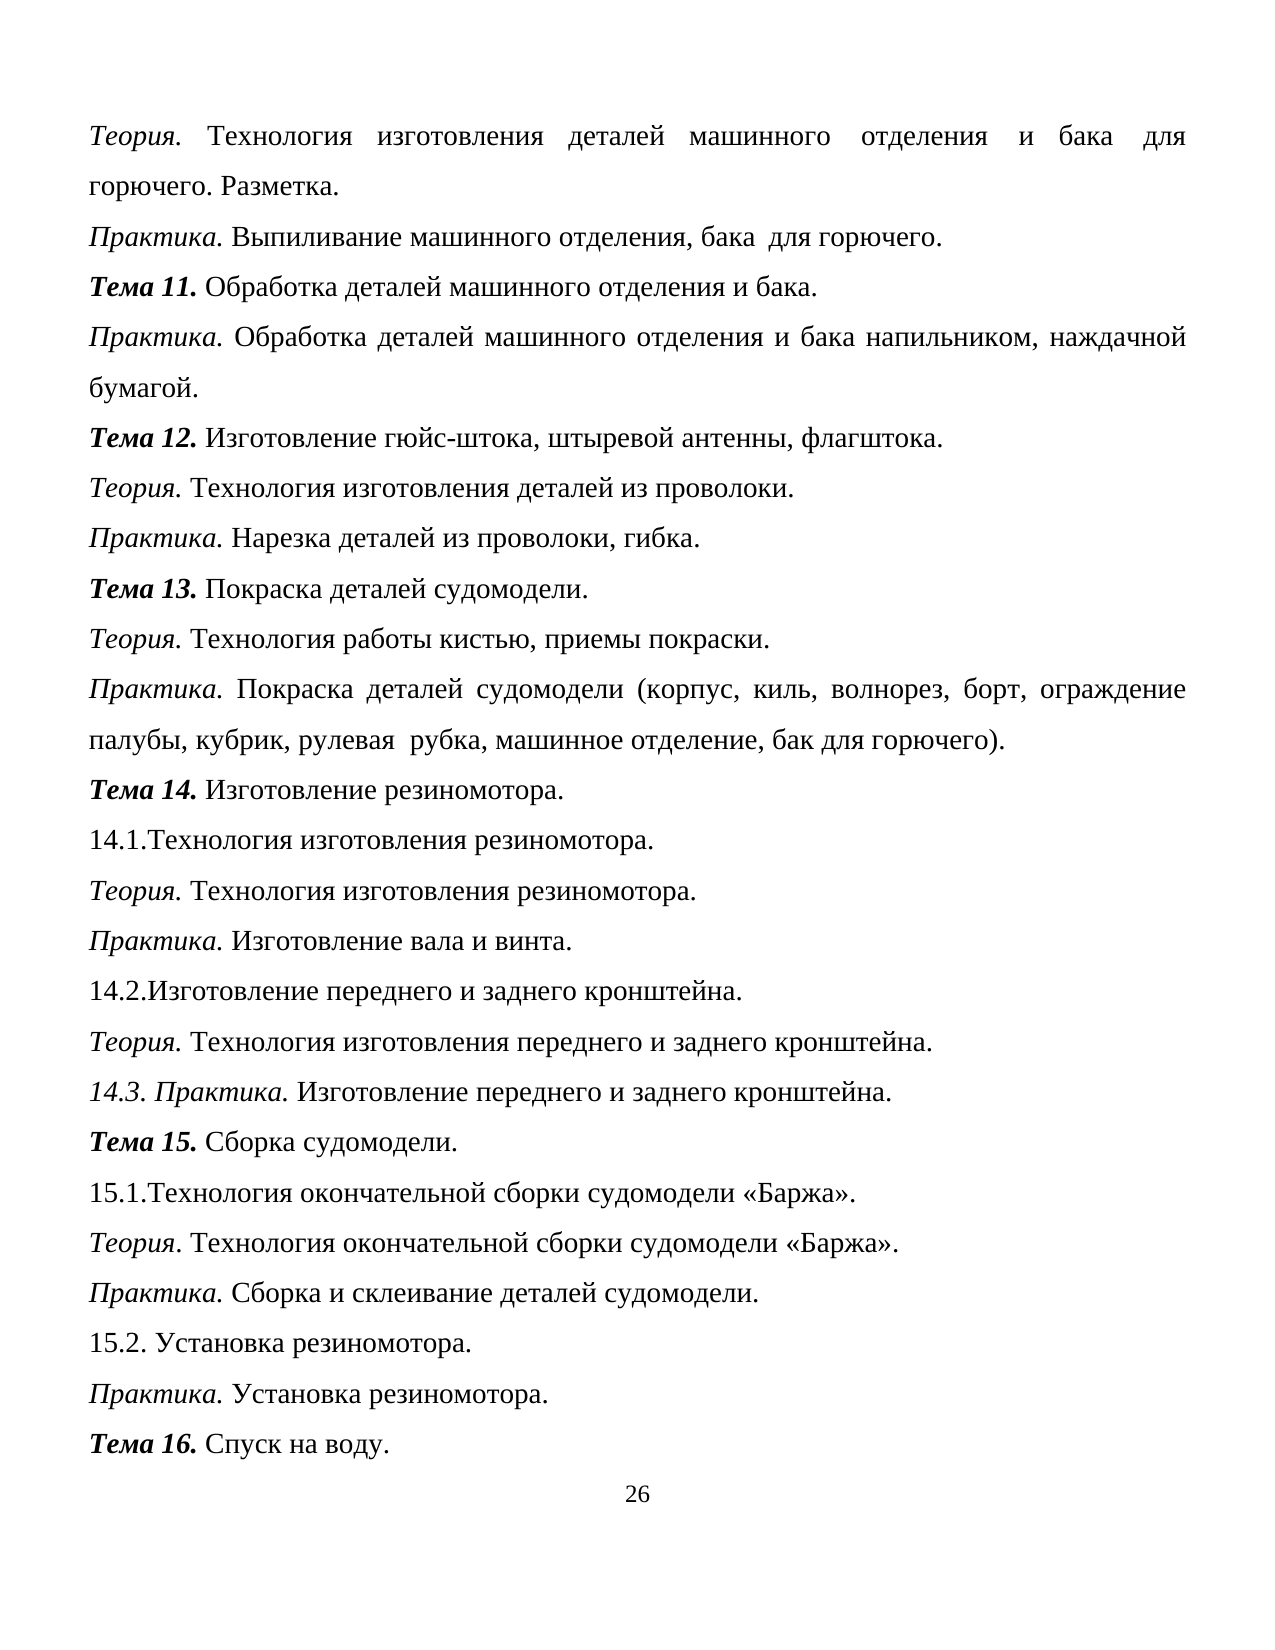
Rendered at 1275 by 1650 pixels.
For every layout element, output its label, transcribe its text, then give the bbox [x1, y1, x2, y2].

subtitle Практика. Нарезка деталей из проволоки, гибка. [89, 521, 1186, 554]
subtitle Теория. Технология работы кистью, приемы покраски. [89, 621, 1186, 655]
subtitle Практика. Обработка деталей машинного отделения и бака напильником, наждачной бумагой. [89, 319, 1186, 403]
subtitle 14.3. Практика. Изготовление переднего и заднего кронштейна. [89, 1074, 1186, 1108]
subtitle Практика. Сборка и склеивание деталей судомодели. [89, 1275, 1186, 1309]
text Тема 12. Изготовление гюйс-штока, штыревой антенны, флагштока. [89, 420, 1186, 453]
subtitle Практика. Покраска деталей судомодели (корпус, киль, волнорез, борт, ограждение палубы, кубрик, рулевая рубка, машинное отделение, бак для горючего). [89, 672, 1186, 755]
text 14.1.Технология изготовления резиномотора. [89, 822, 1186, 856]
text Теория. Технология изготовления резиномотора. [89, 873, 1186, 906]
text Тема 13. Покраска деталей судомодели. [89, 571, 1186, 604]
list 14.2.Изготовление переднего и заднего кронштейна. [89, 973, 1186, 1007]
text Теория. Технология окончательной сборки судомодели «Баржа». [89, 1225, 1186, 1258]
subtitle Практика. Выпиливание машинного отделения, бака для горючего. [89, 219, 1186, 252]
text Тема 14. Изготовление резиномотора. [89, 772, 1186, 806]
subtitle Практика. Изготовление вала и винта. [89, 923, 1186, 957]
text Тема 11. Обработка деталей машинного отделения и бака. [89, 269, 1186, 303]
subtitle Теория. Технология изготовления деталей машинного отделения и бака для горючего. Разметка. [89, 118, 1186, 202]
subtitle Практика. Установка резиномотора. [89, 1376, 1186, 1409]
subtitle Теория. Технология изготовления деталей из проволоки. [89, 470, 1186, 504]
text 15.2. Установка резиномотора. [89, 1326, 1186, 1359]
text Тема 16. Спуск на воду. [89, 1426, 1186, 1460]
text 15.1.Технология окончательной сборки судомодели «Баржа». [89, 1175, 1186, 1208]
text Тема 15. Сборка судомодели. [89, 1124, 1186, 1158]
subtitle Теория. Технология изготовления переднего и заднего кронштейна. [89, 1024, 1186, 1057]
